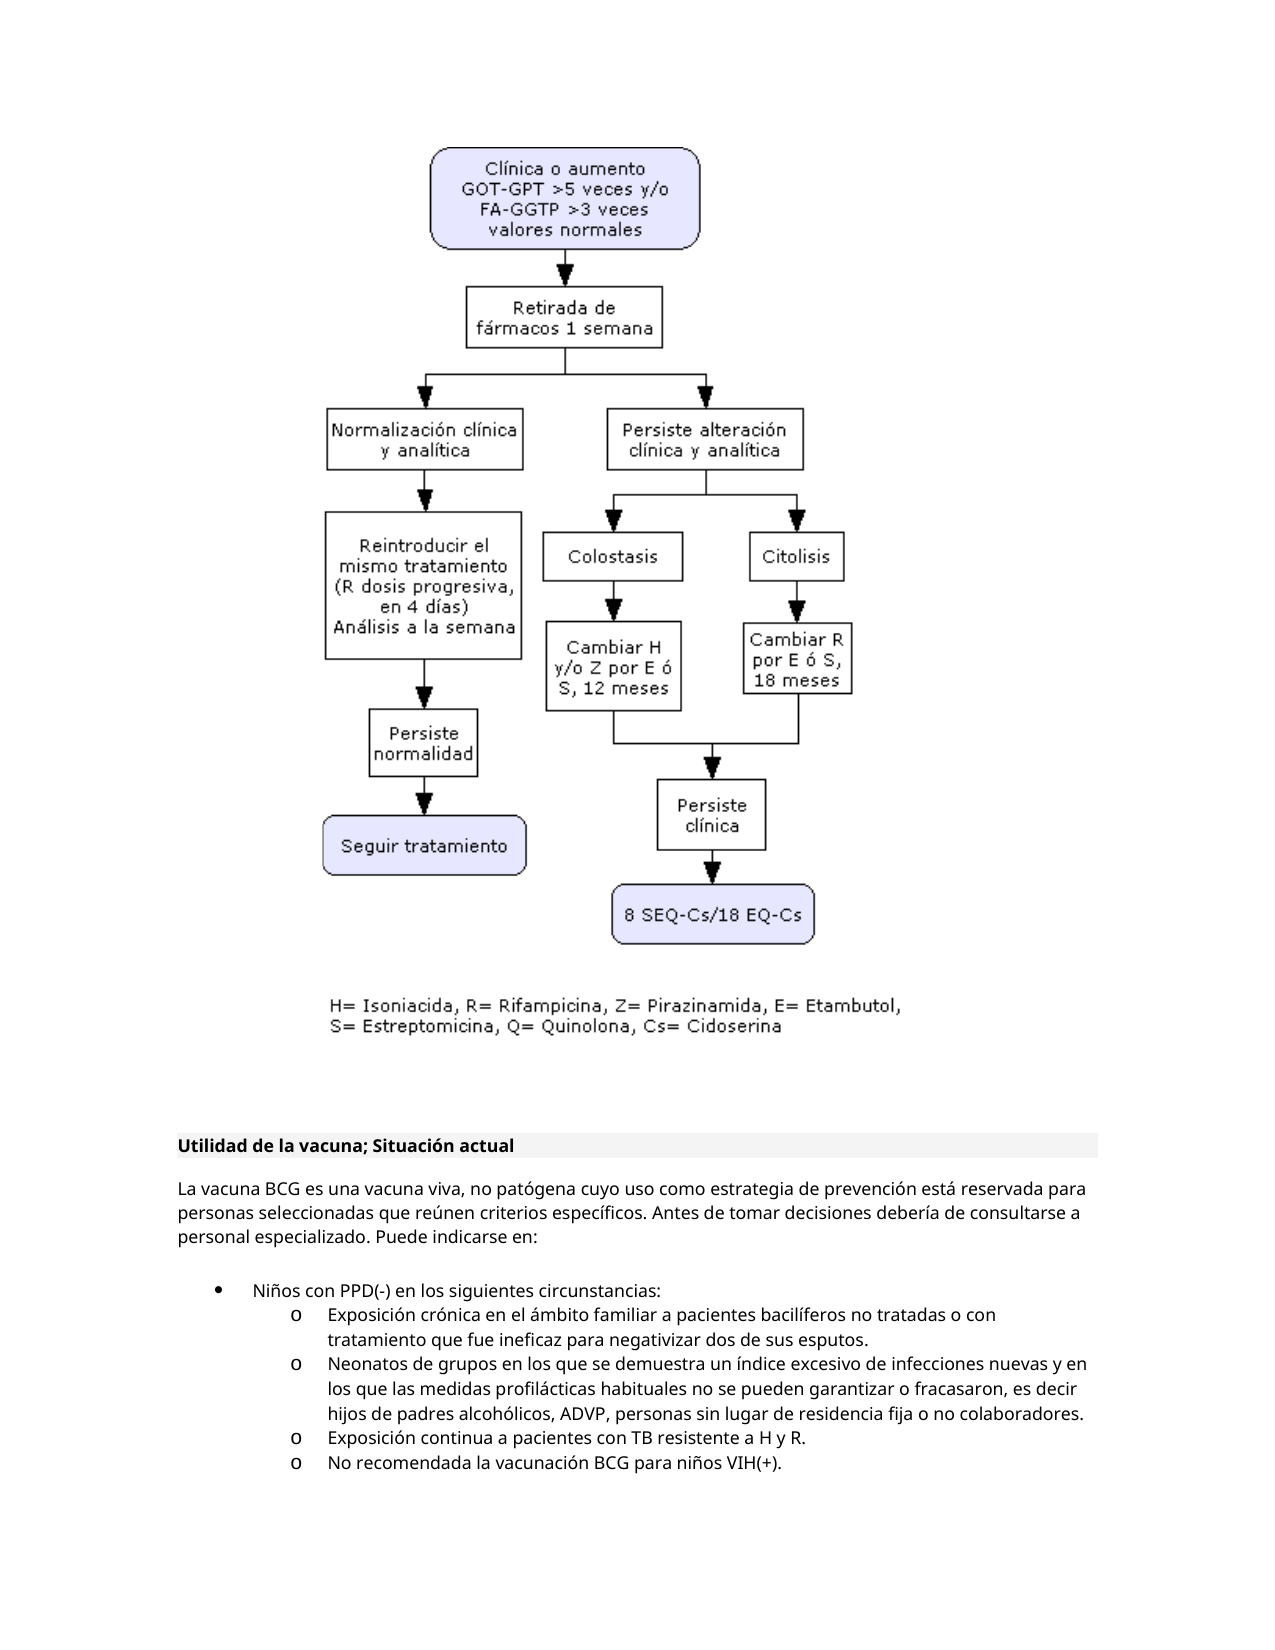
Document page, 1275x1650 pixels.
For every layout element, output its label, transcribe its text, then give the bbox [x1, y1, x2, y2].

text Utilidad de la vacuna; Situación actual [177, 1133, 1098, 1158]
list Exposición crónica en el ámbito familiar a pacientes bacilíferos no tratadas o con tratamiento que fue ineficaz para negativizar dos de sus esputos. [290, 1302, 1098, 1352]
text La vacuna BCG es una vacuna viva, no patógena cuyo uso como estrategia de prevención está reservada para personas seleccionadas que reúnen criterios específicos. Antes de tomar decisiones debería de consultarse a personal especializado. Puede indicarse en: [177, 1176, 1098, 1249]
list Niños con PPD(-) en los siguientes circunstancias: [215, 1278, 1098, 1302]
list No recomendada la vacunación BCG para niños VIH(+). [290, 1450, 1098, 1476]
picture [322, 147, 953, 1081]
list Exposición continua a pacientes con TB resistente a H y R. [290, 1425, 1098, 1450]
list Neonatos de grupos en los que se demuestra un índice excesivo de infecciones nuevas y en los que las medidas profilácticas habituales no se pueden garantizar o fracasaron, es decir hijos de padres alcohólicos, ADVP, personas sin lugar de residencia fija o no colaboradores. [290, 1352, 1098, 1425]
